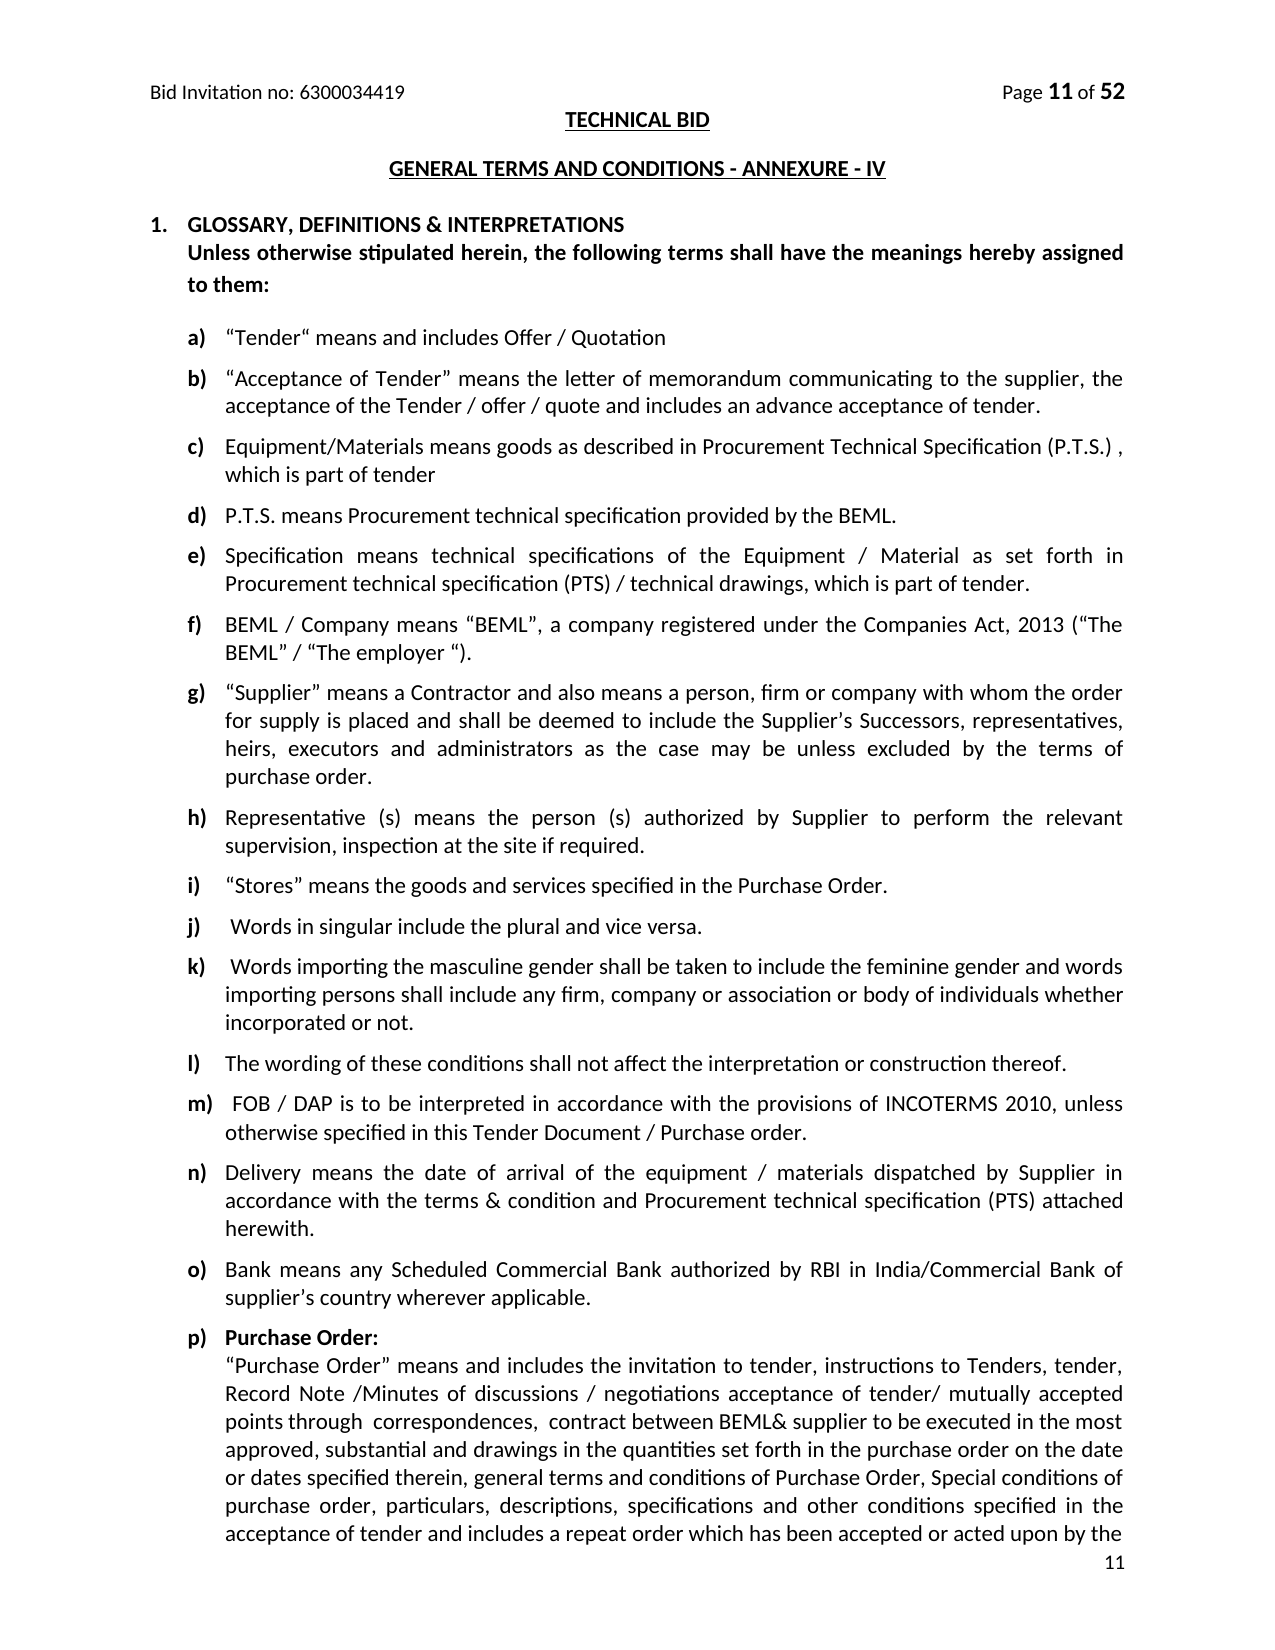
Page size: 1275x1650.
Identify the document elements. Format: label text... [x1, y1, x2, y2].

list FOB / DAP is to be interpreted in accordance with the provisions of INCOTERMS 2010, unless otherwise specified in this Tender Document / Purchase order. [187, 1089, 1125, 1146]
list “Acceptance of Tender” means the letter of memorandum communicating to the supplier, the acceptance of the Tender / offer / quote and includes an advance acceptance of tender. [187, 364, 1125, 420]
text TECHNICAL BID [150, 106, 1125, 133]
list GLOSSARY, DEFINITIONS & INTERPRETATIONS [150, 210, 1125, 238]
list Words importing the masculine gender shall be taken to include the feminine gender and words importing persons shall include any firm, company or association or body of individuals whether incorporated or not. [187, 952, 1125, 1037]
list “Tender“ means and includes Offer / Quotation [187, 323, 1125, 351]
list Equipment/Materials means goods as described in Procurement Technical Specification (P.T.S.) , which is part of tender [187, 432, 1125, 488]
list Purchase Order: [187, 1323, 1125, 1351]
list “Supplier” means a Contractor and also means a person, firm or company with whom the order for supply is placed and shall be deemed to include the Supplier’s Successors, representatives, heirs, executors and administrators as the case may be unless excluded by the terms of purchase order. [187, 678, 1125, 790]
list The wording of these conditions shall not affect the interpretation or construction thereof. [187, 1049, 1125, 1077]
list Bank means any Scheduled Commercial Bank authorized by RBI in India/Commercial Bank of supplier’s country wherever applicable. [187, 1255, 1125, 1311]
list Delivery means the date of arrival of the equipment / materials dispatched by Supplier in accordance with the terms & condition and Procurement technical specification (PTS) attached herewith. [187, 1158, 1125, 1242]
list Words in singular include the plural and vice versa. [187, 912, 1125, 940]
text GENERAL TERMS AND CONDITIONS - ANNEXURE - IV [150, 154, 1125, 182]
list Specification means technical specifications of the Equipment / Material as set forth in Procurement technical specification (PTS) / technical drawings, which is part of tender. [187, 541, 1125, 597]
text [225, 1351, 1125, 1547]
list P.T.S. means Procurement technical specification provided by the BEML. [187, 501, 1125, 529]
list BEML / Company means “BEML”, a company registered under the Companies Act, 2013 (“The BEML” / “The employer “). [187, 610, 1125, 666]
list “Stores” means the goods and services specified in the Purchase Order. [187, 871, 1125, 899]
list Representative (s) means the person (s) authorized by Supplier to perform the relevant supervision, inspection at the site if required. [187, 803, 1125, 859]
text Unless otherwise stipulated herein, the following terms shall have the meanings hereby assigned to them: [187, 238, 1125, 298]
